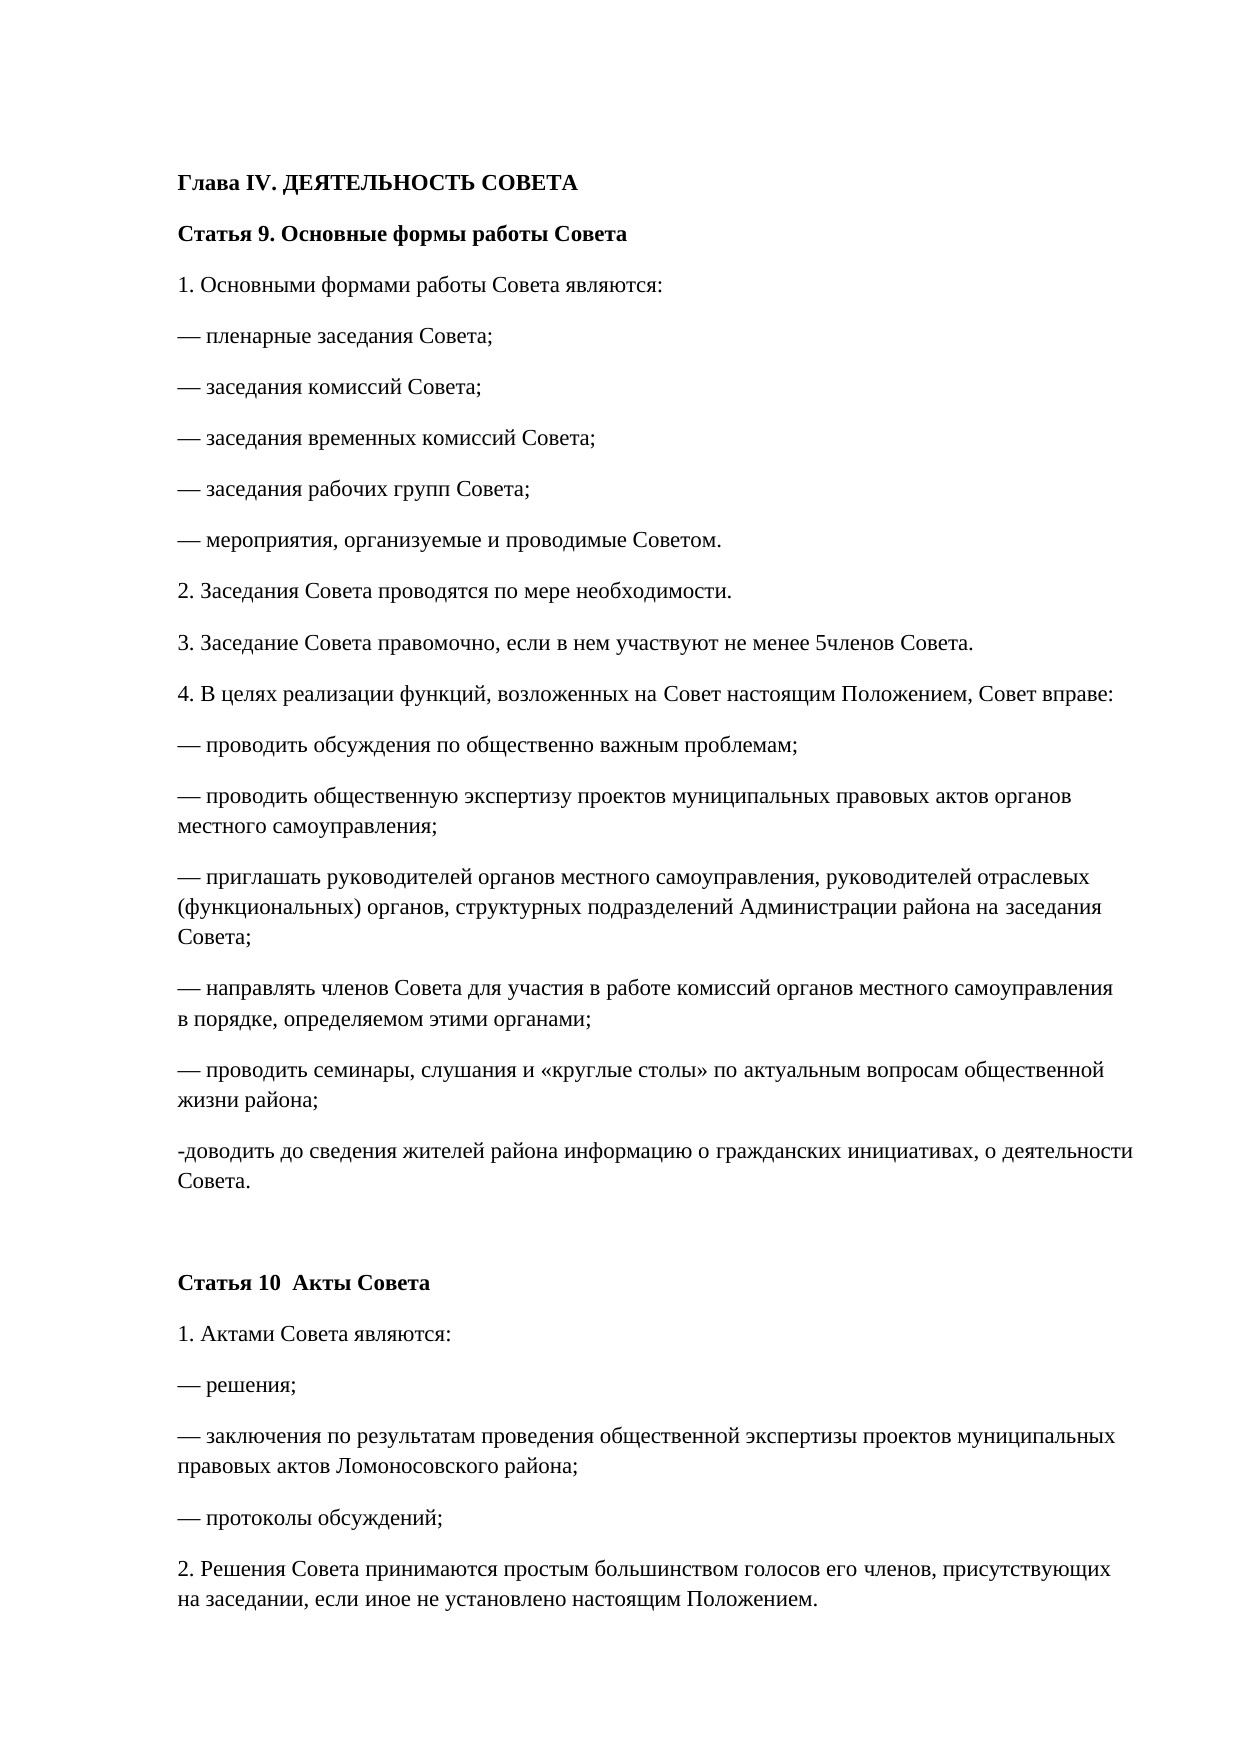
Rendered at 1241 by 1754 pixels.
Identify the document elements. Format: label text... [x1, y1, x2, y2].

text 2. Заседания Совета проводятся по мере необходимости. [177, 577, 1152, 604]
text — проводить семинары, слушания и «круглые столы» по актуальным вопросам общественной жизни района; [177, 1056, 1152, 1112]
text — протоколы обсуждений; [177, 1503, 1152, 1530]
text Статья 9. Основные формы работы Совета [177, 220, 1152, 247]
text 2. Решения Совета принимаются простым большинством голосов его членов, присутствующих на заседании, если иное не установлено настоящим Положением. [177, 1554, 1152, 1611]
text 1. Основными формами работы Совета являются: [177, 271, 1152, 298]
text — заседания комиссий Совета; [177, 373, 1152, 400]
text — заседания рабочих групп Совета; [177, 475, 1152, 502]
text — заключения по результатам проведения общественной экспертизы проектов муниципальных правовых актов Ломоносовского района; [177, 1422, 1152, 1479]
text — проводить общественную экспертизу проектов муниципальных правовых актов органов местного самоуправления; [177, 782, 1152, 838]
text — проводить обсуждения по общественно важным проблемам; [177, 731, 1152, 757]
text 3. Заседание Совета правомочно, если в нем участвуют не менее 5членов Совета. [177, 628, 1152, 655]
text 1. Актами Совета являются: [177, 1320, 1152, 1347]
text 4. В целях реализации функций, возложенных на Совет настоящим Положением, Совет вправе: [177, 679, 1152, 706]
text — пленарные заседания Совета; [177, 322, 1152, 349]
text -доводить до сведения жителей района информацию о гражданских инициативах, о деятельности Совета. [177, 1137, 1152, 1193]
text — мероприятия, организуемые и проводимые Советом. [177, 526, 1152, 553]
text — приглашать руководителей органов местного самоуправления, руководителей отраслевых (функциональных) органов, структурных подразделений Администрации района на заседания Совета; [177, 863, 1152, 950]
text Статья 10 Акты Совета [177, 1269, 1152, 1296]
text Глава IV. ДЕЯТЕЛЬНОСТЬ СОВЕТА [177, 169, 1152, 196]
text — решения; [177, 1371, 1152, 1398]
text — направлять членов Совета для участия в работе комиссий органов местного самоуправления в порядке, определяемом этими органами; [177, 974, 1152, 1031]
text — заседания временных комиссий Совета; [177, 424, 1152, 451]
